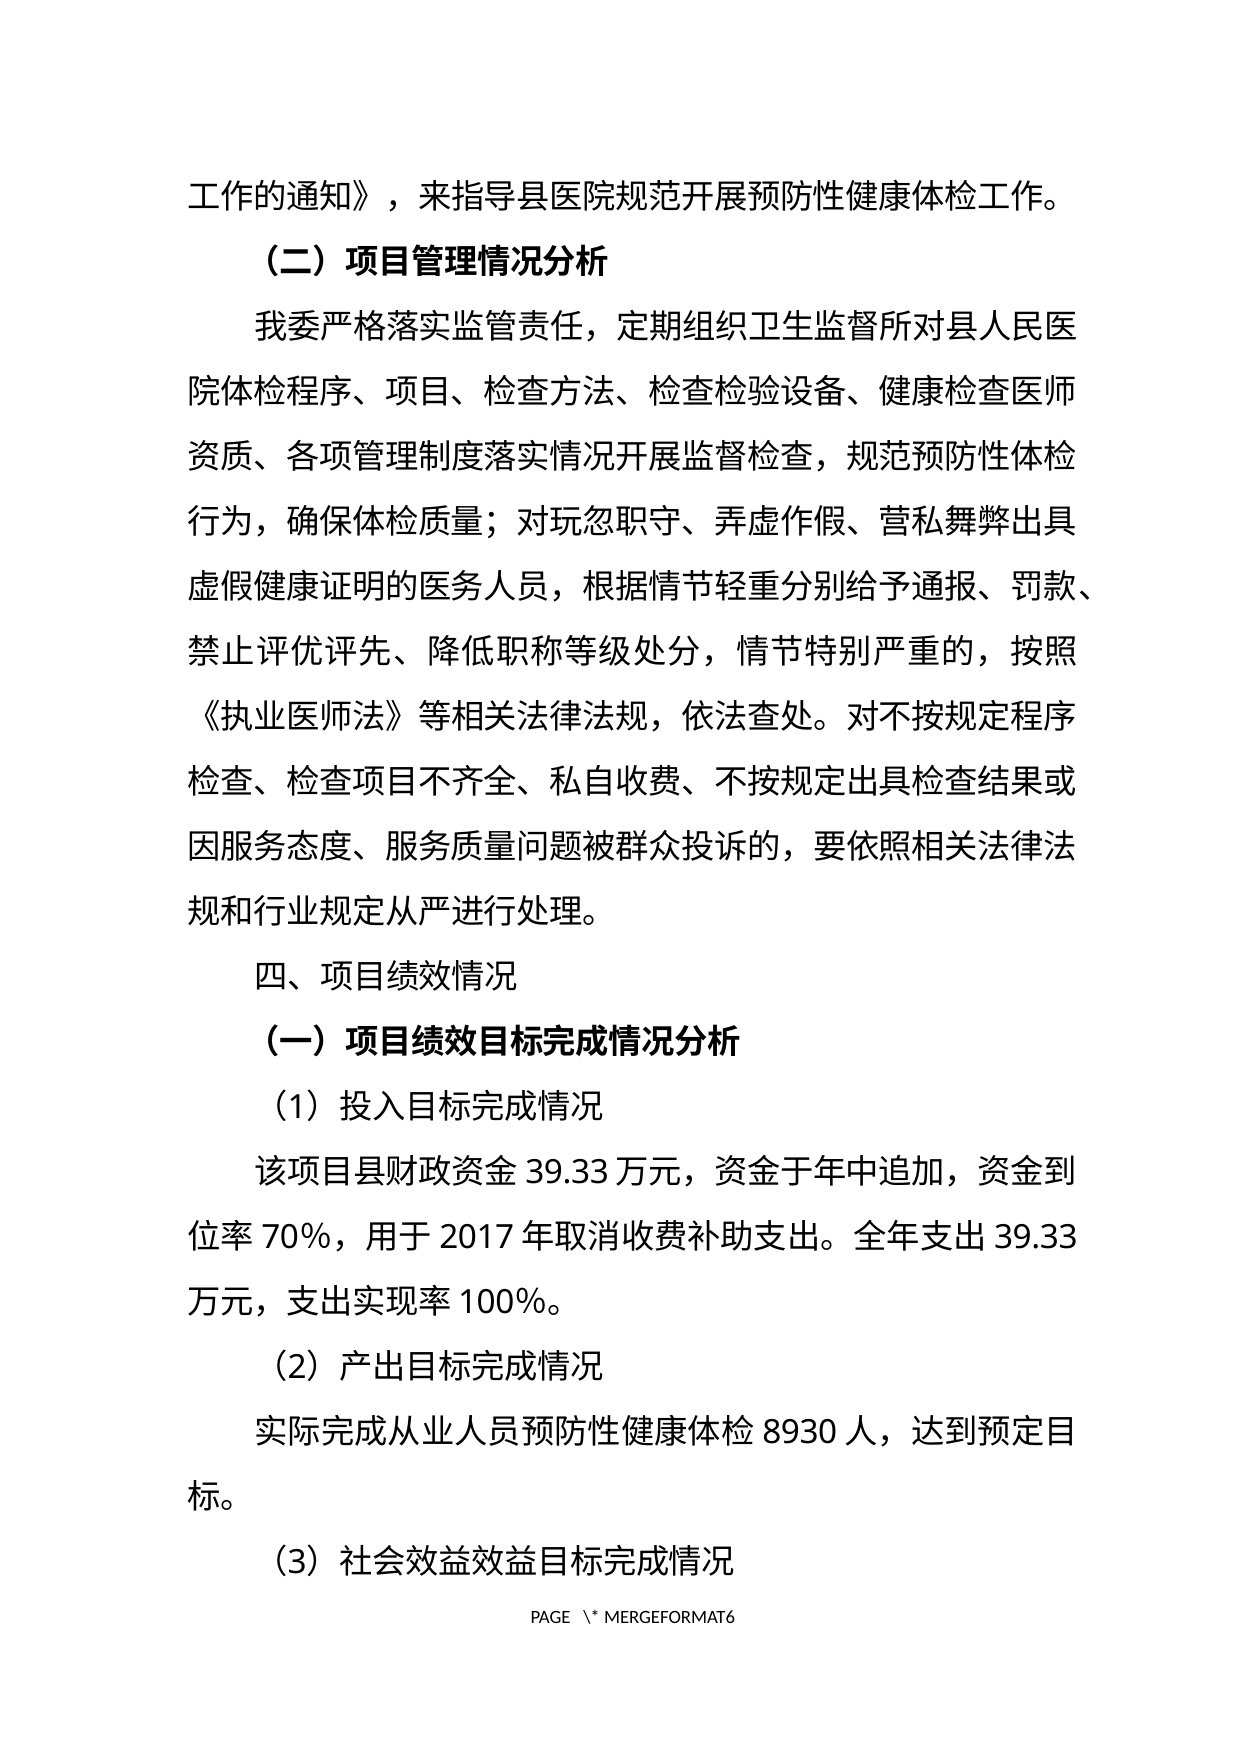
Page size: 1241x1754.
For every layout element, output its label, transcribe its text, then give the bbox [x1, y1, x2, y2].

text （3）社会效益效益目标完成情况 [187, 1527, 1078, 1592]
text 实际完成从业人员预防性健康体检8930人，达到预定目标。 [187, 1397, 1078, 1527]
text （2）产出目标完成情况 [187, 1332, 1078, 1397]
text （一）项目绩效目标完成情况分析 [187, 1007, 1078, 1072]
text 我委严格落实监管责任，定期组织卫生监督所对县人民医院体检程序、项目、检查方法、检查检验设备、健康检查医师资质、各项管理制度落实情况开展监督检查，规范预防性体检行为，确保体检质量；对玩忽职守、弄虚作假、营私舞弊出具虚假健康证明的医务人员，根据情节轻重分别给予通报、罚款、禁止评优评先、降低职称等级处分，情节特别严重的，按照《执业医师法》等相关法律法规，依法查处。对不按规定程序检查、检查项目不齐全、私自收费、不按规定出具检查结果或因服务态度、服务质量问题被群众投诉的，要依照相关法律法规和行业规定从严进行处理。 [187, 292, 1078, 942]
text 该项目县财政资金39.33万元，资金于年中追加，资金到位率70％，用于2017年取消收费补助支出。全年支出39.33万元，支出实现率100％。 [187, 1137, 1078, 1332]
text （1）投入目标完成情况 [187, 1072, 1078, 1137]
text 四、项目绩效情况 [187, 942, 1078, 1007]
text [187, 162, 1078, 227]
text （二）项目管理情况分析 [187, 227, 1078, 292]
